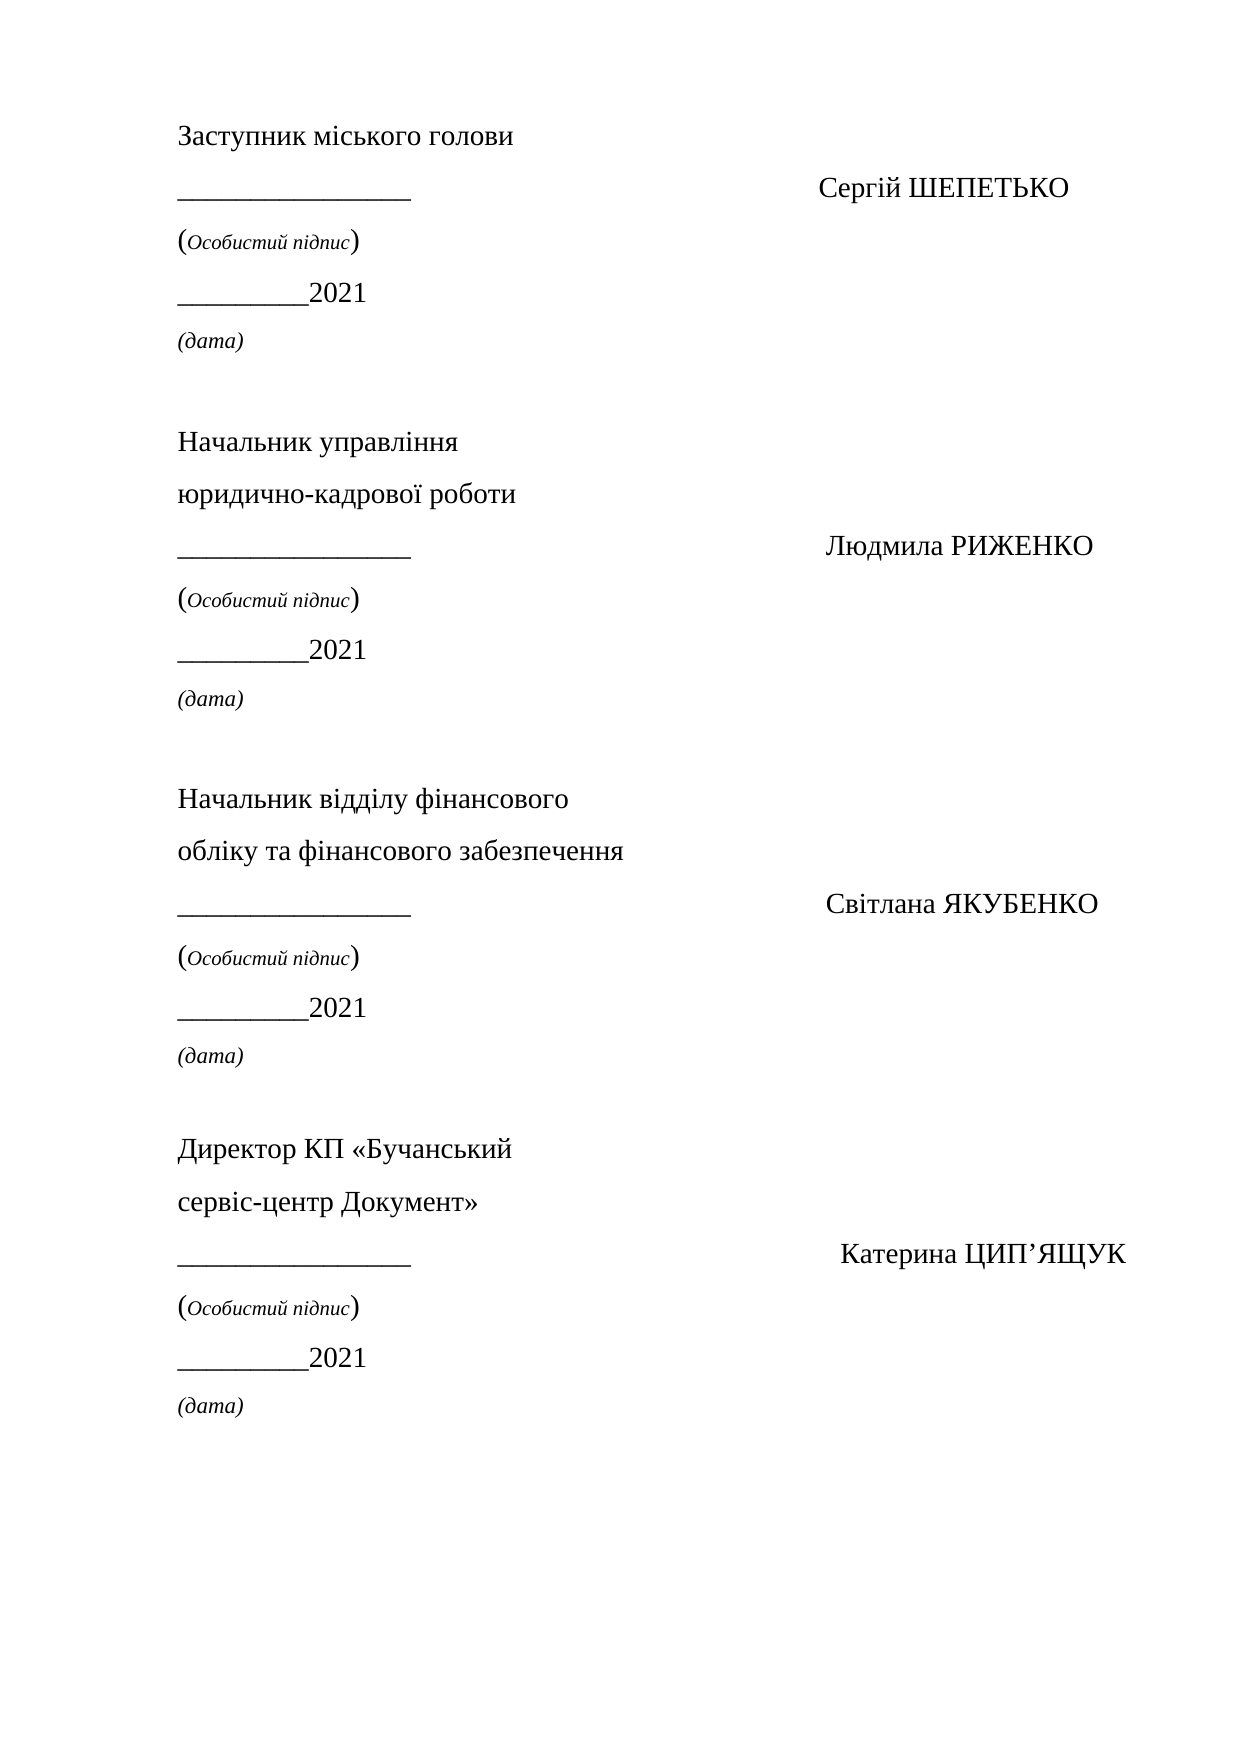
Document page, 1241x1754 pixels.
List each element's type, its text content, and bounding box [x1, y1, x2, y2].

text Начальник управління [177, 424, 1181, 457]
text юридично-кадрової роботи [177, 476, 1181, 509]
text (Особистий підпис) [177, 938, 1181, 971]
text (Особистий підпис) [177, 1288, 1181, 1322]
text (дата) [177, 1042, 1181, 1069]
text ________________ Людмила РИЖЕНКО [177, 528, 1181, 562]
text _________2021 [177, 275, 1181, 308]
text обліку та фінансового забезпечення [177, 833, 1181, 867]
text (Особистий підпис) [177, 580, 1181, 614]
text Заступник міського голови [177, 118, 1181, 152]
text Начальник відділу фінансового [177, 781, 1181, 815]
text ________________ Катерина ЦИП’ЯЩУК [177, 1236, 1181, 1269]
text (дата) [177, 1392, 1181, 1419]
text (Особистий підпис) [177, 222, 1181, 256]
text ________________ Сергій ШЕПЕТЬКО [177, 170, 1181, 204]
text (дата) [177, 327, 1181, 353]
text _________2021 [177, 990, 1181, 1024]
text Директор КП «Бучанський [177, 1131, 1181, 1165]
text _________2021 [177, 632, 1181, 666]
text сервіс-центр Документ» [177, 1184, 1181, 1217]
text (дата) [177, 684, 1181, 711]
text _________2021 [177, 1340, 1181, 1374]
text ________________ Світлана ЯКУБЕНКО [177, 886, 1181, 919]
